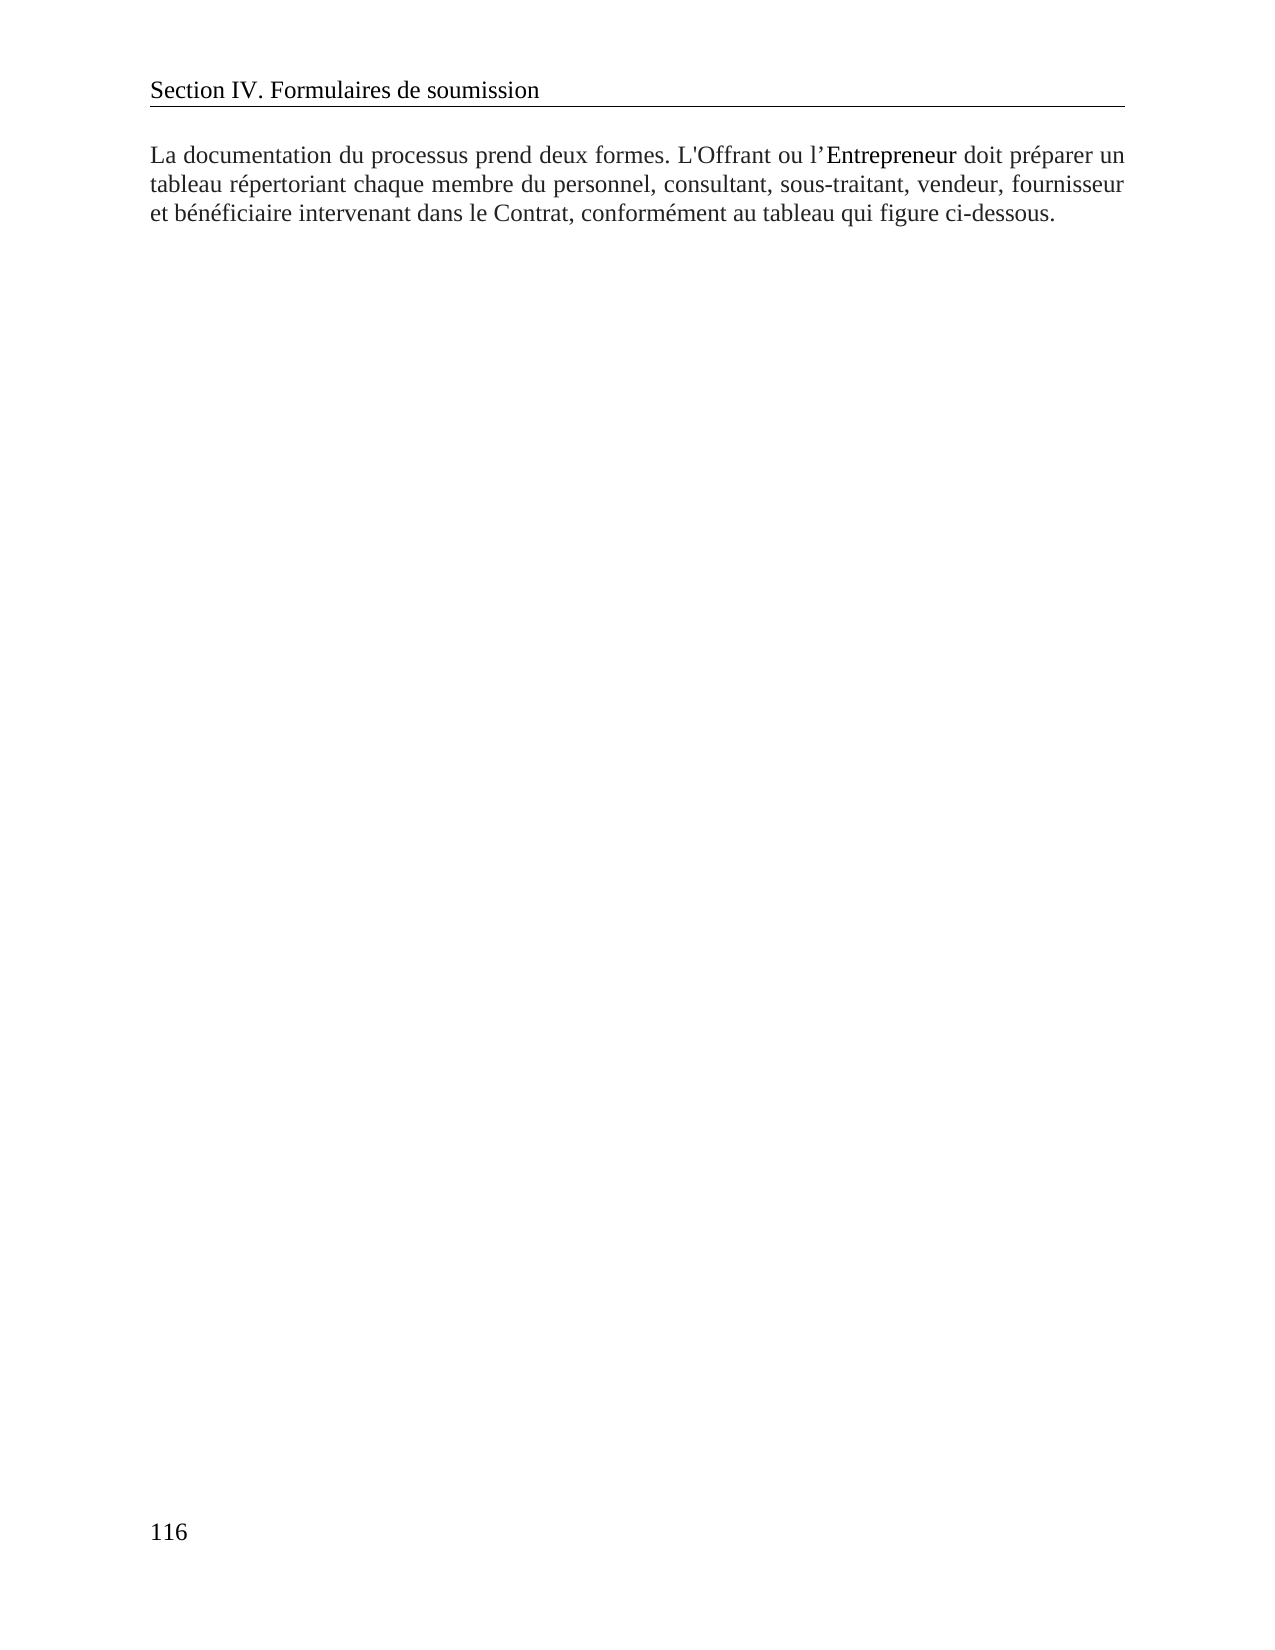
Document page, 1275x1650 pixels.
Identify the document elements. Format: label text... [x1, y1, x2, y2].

text La documentation du processus prend deux formes. L'Offrant ou l’Entrepreneur doit préparer un tableau répertoriant chaque membre du personnel, consultant, sous-traitant, vendeur, fournisseur et bénéficiaire intervenant dans le Contrat, conformément au tableau qui figure ci-dessous. [150, 141, 1125, 227]
